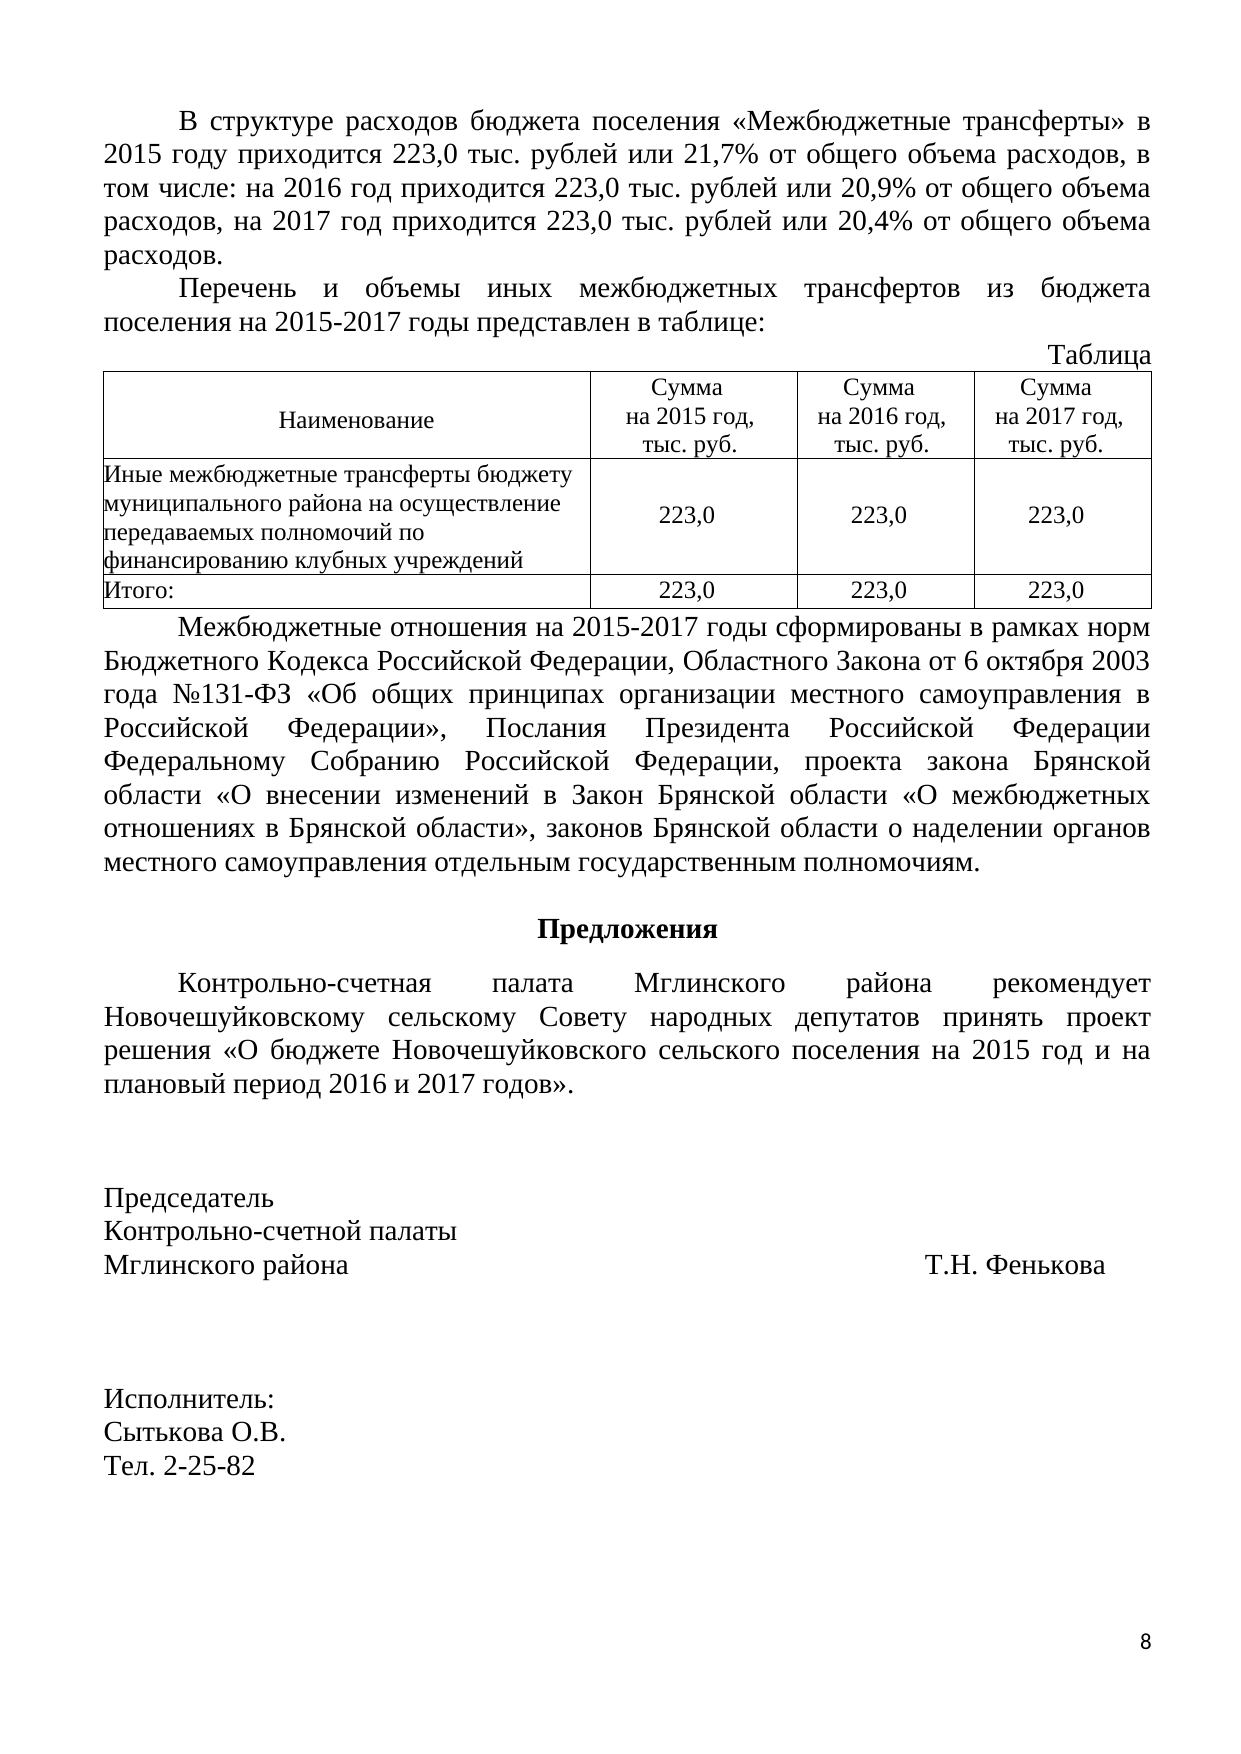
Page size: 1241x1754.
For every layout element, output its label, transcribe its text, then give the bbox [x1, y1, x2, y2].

table_header Наименование [104, 372, 590, 458]
text Предложения [103, 911, 1152, 944]
title Таблица [103, 337, 1152, 371]
text Контрольно-счетная палата Мглинского района рекомендует Новочешуйковскому сельскому Совету народных депутатов принять проект решения «О бюджете Новочешуйковского сельского поселения на 2015 год и на плановый период 2016 и 2017 годов». [103, 965, 1152, 1099]
text Мглинского района Т.Н. Фенькова [103, 1247, 1181, 1280]
table_header Сумма на 2016 год, тыс. руб. [798, 372, 974, 458]
table_cell 223,0 [591, 459, 797, 574]
table_cell 223,0 [798, 459, 974, 574]
text Сытькова О.В. [103, 1414, 1181, 1448]
text Контрольно-счетной палаты [103, 1213, 1181, 1247]
text Перечень и объемы иных межбюджетных трансфертов из бюджета поселения на 2015-2017 годы представлен в таблице: [103, 270, 1152, 337]
table_cell Иные межбюджетные трансферты бюджету муниципального района на осуществление передаваемых полномочий по финансированию клубных учреждений [104, 459, 590, 574]
text Тел. 2-25-82 [103, 1448, 1181, 1482]
table_cell 223,0 [591, 575, 797, 608]
table_cell Итого: [104, 575, 590, 608]
table_cell 223,0 [975, 459, 1151, 574]
text Исполнитель: [103, 1381, 1181, 1414]
text В структуре расходов бюджета поселения «Межбюджетные трансферты» в 2015 году приходится 223,0 тыс. рублей или 21,7% от общего объема расходов, в том числе: на 2016 год приходится 223,0 тыс. рублей или 20,9% от общего объема расходов, на 2017 год приходится 223,0 тыс. рублей или 20,4% от общего объема расходов. [103, 103, 1152, 270]
table_header Сумма на 2015 год, тыс. руб. [591, 372, 797, 458]
table_header Сумма на 2017 год, тыс. руб. [975, 372, 1151, 458]
text Межбюджетные отношения на 2015-2017 годы сформированы в рамках норм Бюджетного Кодекса Российской Федерации, Областного Закона от 6 октября 2003 года №131-ФЗ «Об общих принципах организации местного самоуправления в Российской Федерации», Послания Президента Российской Федерации Федеральному Собранию Российской Федерации, проекта закона Брянской области «О внесении изменений в Закон Брянской области «О межбюджетных отношениях в Брянской области», законов Брянской области о наделении органов местного самоуправления отдельным государственным полномочиям. [103, 609, 1152, 877]
table_cell 223,0 [798, 575, 974, 608]
table_cell 223,0 [975, 575, 1151, 608]
text Председатель [103, 1180, 1181, 1213]
